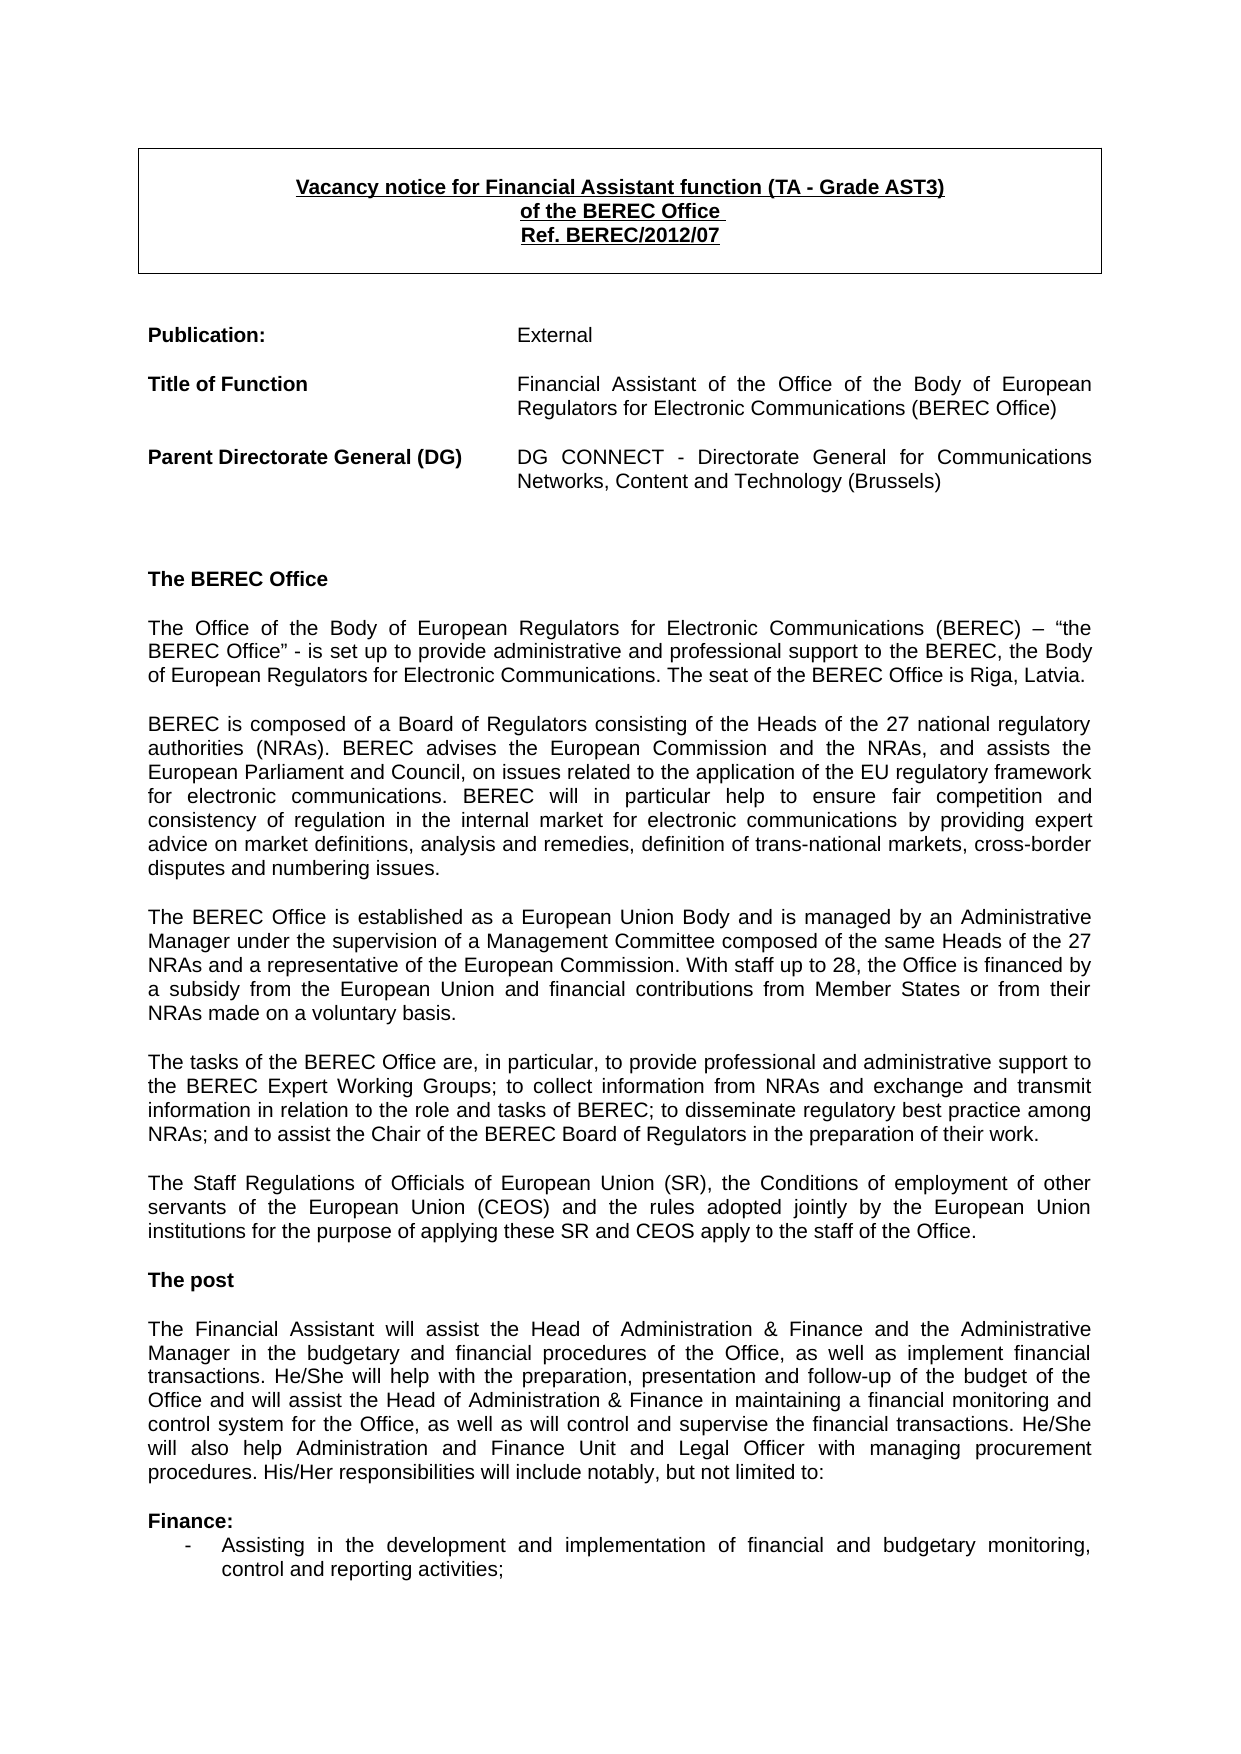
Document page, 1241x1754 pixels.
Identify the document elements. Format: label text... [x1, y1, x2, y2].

text The BEREC Office is established as a European Union Body and is managed by an Administrative Manager under the supervision of a Management Committee composed of the same Heads of the 27 NRAs and a representative of the European Commission. With staff up to 28, the Office is financed by a subsidy from the European Union and financial contributions from Member States or from their NRAs made on a voluntary basis. [148, 905, 1093, 1025]
title Ref. BEREC/2012/07 [148, 223, 1093, 247]
text The Office of the Body of European Regulators for Electronic Communications (BEREC) – “the BEREC Office” - is set up to provide administrative and professional support to the BEREC, the Body of European Regulators for Electronic Communications. The seat of the BEREC Office is Riga, Latvia. [148, 615, 1093, 687]
text Publication: External [148, 323, 1093, 347]
text Parent Directorate General (DG) DG CONNECT - Directorate General for Communications Networks, Content and Technology (Brussels) [148, 444, 1093, 492]
text The tasks of the BEREC Office are, in particular, to provide professional and administrative support to the BEREC Expert Working Groups; to collect information from NRAs and exchange and transmit information in relation to the role and tasks of BEREC; to disseminate regulatory best practice among NRAs; and to assist the Chair of the BEREC Board of Regulators in the preparation of their work. [148, 1050, 1093, 1146]
title Vacancy notice for Financial Assistant function (TA - Grade AST3) [148, 175, 1093, 199]
text The Staff Regulations of Officials of European Union (SR), the Conditions of employment of other servants of the European Union (CEOS) and the rules adopted jointly by the European Union institutions for the purpose of applying these SR and CEOS apply to the staff of the Office. [148, 1171, 1093, 1242]
title of the BEREC Office [148, 199, 1093, 223]
list Assisting in the development and implementation of financial and budgetary monitoring, control and reporting activities; [184, 1533, 1093, 1581]
text BEREC is composed of a Board of Regulators consisting of the Heads of the 27 national regulatory authorities (NRAs). BEREC advises the European Commission and the NRAs, and assists the European Parliament and Council, on issues related to the application of the EU regulatory framework for electronic communications. BEREC will in particular help to ensure fair competition and consistency of regulation in the internal market for electronic communications by providing expert advice on market definitions, analysis and remedies, definition of trans-national markets, cross-border disputes and numbering issues. [148, 712, 1093, 880]
text The BEREC Office [148, 566, 1093, 590]
text Finance: [148, 1509, 1093, 1533]
text Title of Function Financial Assistant of the Office of the Body of European Regulators for Electronic Communications (BEREC Office) [148, 372, 1093, 419]
text The Financial Assistant will assist the Head of Administration & Finance and the Administrative Manager in the budgetary and financial procedures of the Office, as well as implement financial transactions. He/She will help with the preparation, presentation and follow-up of the budget of the Office and will assist the Head of Administration & Finance in maintaining a financial monitoring and control system for the Office, as well as will control and supervise the financial transactions. He/She will also help Administration and Finance Unit and Legal Officer with managing procurement procedures. His/Her responsibilities will include notably, but not limited to: [148, 1316, 1093, 1484]
text The post [148, 1267, 1093, 1291]
